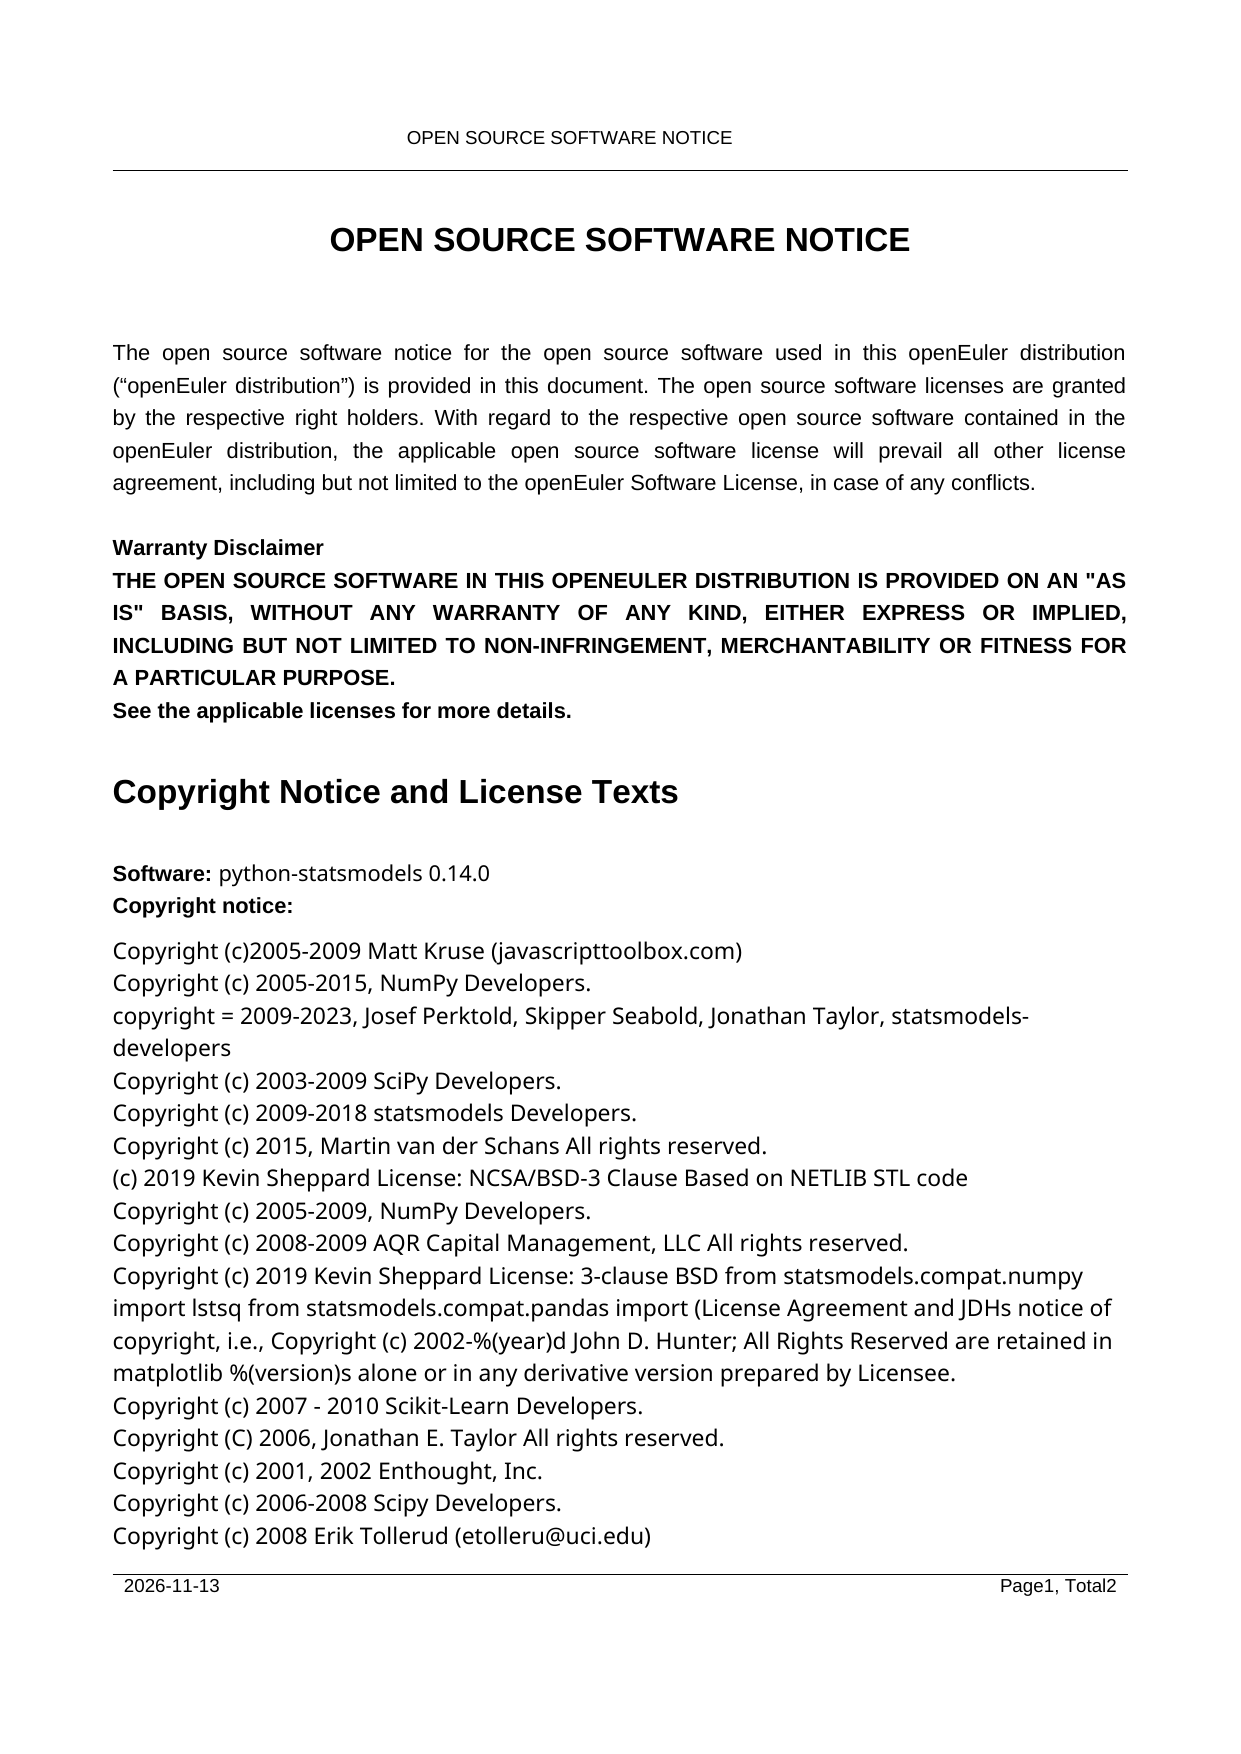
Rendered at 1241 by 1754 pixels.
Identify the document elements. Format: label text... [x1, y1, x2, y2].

text Copyright Notice and License Texts [112, 759, 1128, 824]
text Warranty Disclaimer [112, 531, 1128, 564]
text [112, 934, 1128, 1551]
text The open source software notice for the open source software used in this openEuler distribution (“openEuler distribution”) is provided in this document. The open source software licenses are granted by the respective right holders. With regard to the respective open source software contained in the openEuler distribution, the applicable open source software license will prevail all other license agreement, including but not limited to the openEuler Software License, in case of any conflicts. [112, 336, 1128, 499]
title Software: python-statsmodels 0.14.0 [112, 856, 1128, 889]
text THE OPEN SOURCE SOFTWARE IN THIS OPENEULER DISTRIBUTION IS PROVIDED ON AN "AS IS" BASIS, WITHOUT ANY WARRANTY OF ANY KIND, EITHER EXPRESS OR IMPLIED, INCLUDING BUT NOT LIMITED TO NON-INFRINGEMENT, MERCHANTABILITY OR FITNESS FOR A PARTICULAR PURPOSE. See the applicable licenses for more details. [112, 564, 1128, 726]
text OPEN SOURCE SOFTWARE NOTICE [112, 206, 1128, 271]
text Copyright notice: [112, 889, 1128, 921]
